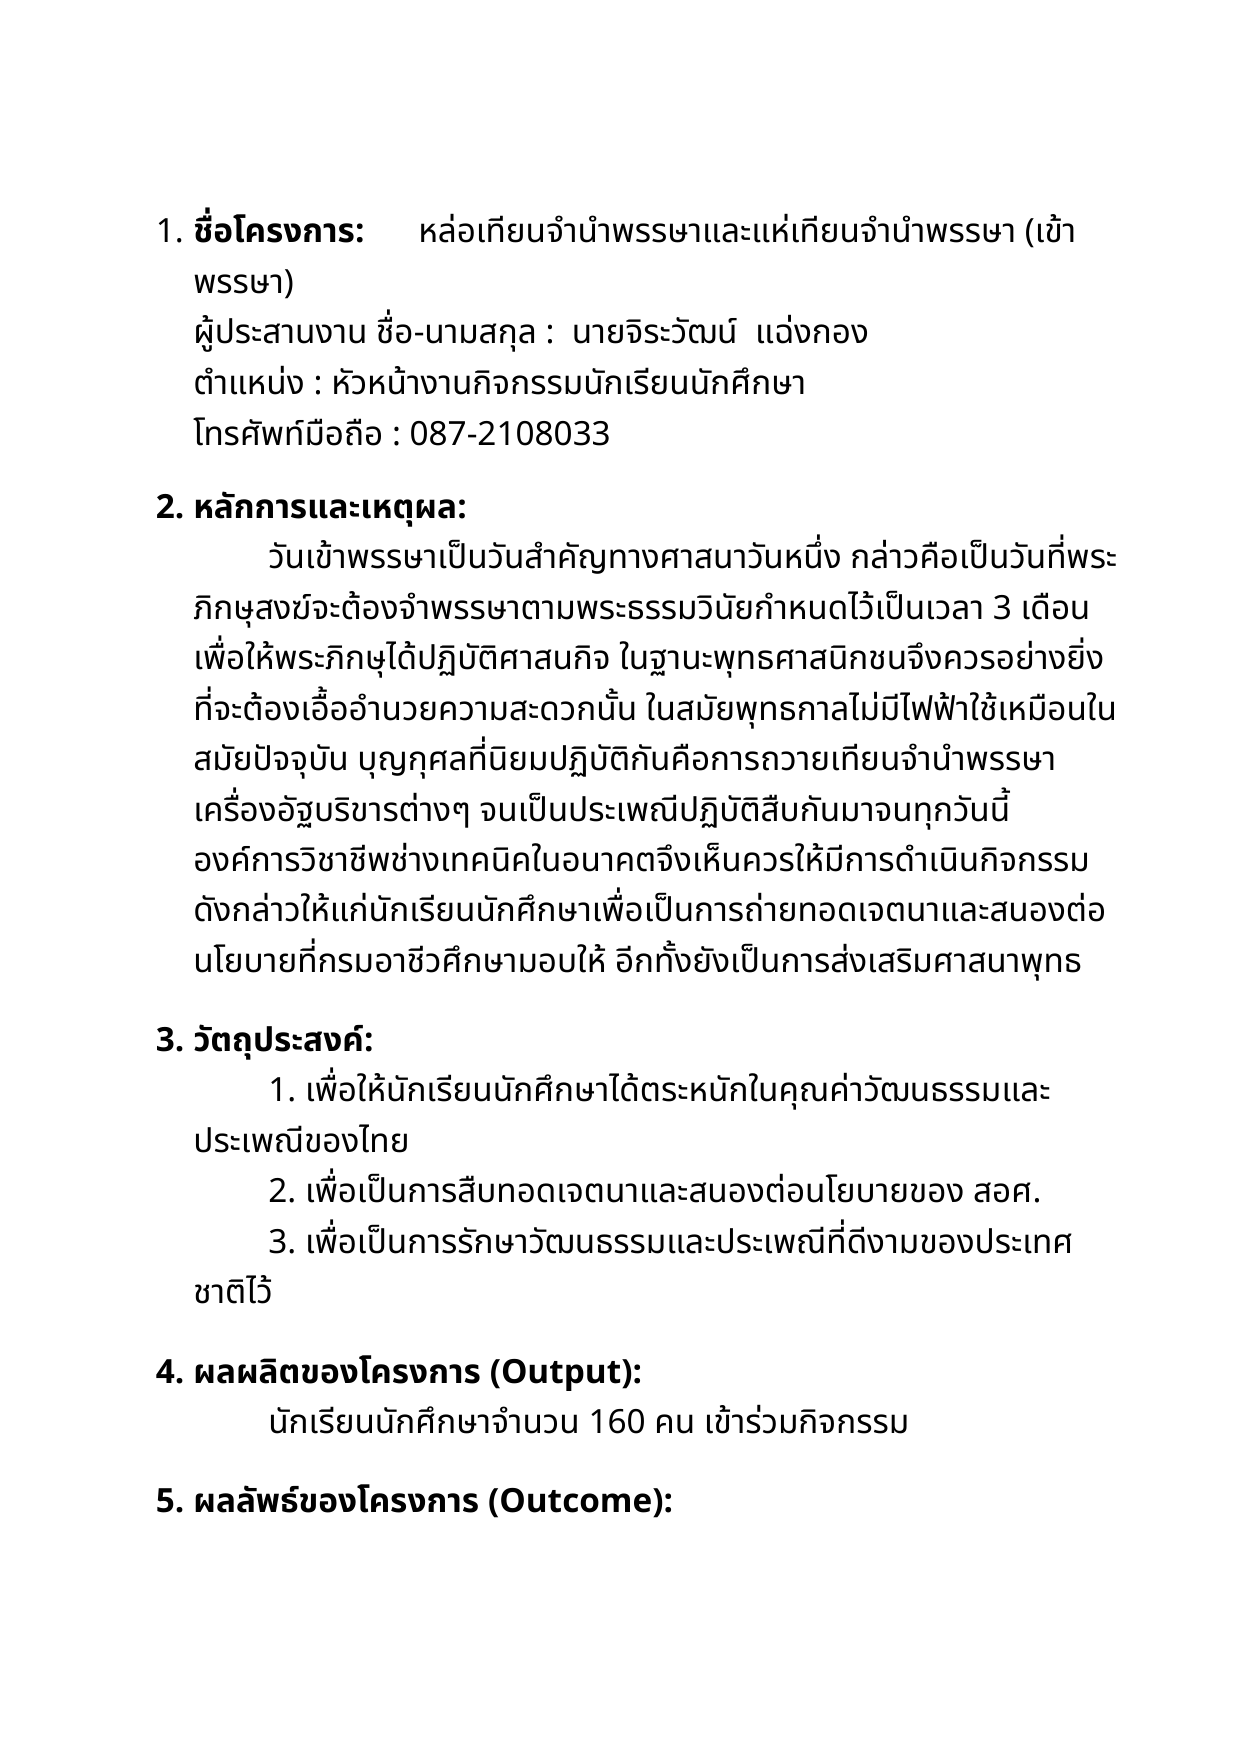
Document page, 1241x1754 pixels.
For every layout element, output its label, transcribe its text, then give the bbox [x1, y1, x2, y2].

list ผลลัพธ์ของโครงการ (Outcome): [156, 1477, 1122, 1528]
list นักเรียนนักศึกษาจำนวน 160 คน เข้าร่วมกิจกรรม [193, 1398, 1122, 1449]
list 3. เพื่อเป็นการรักษาวัฒนธรรมและประเพณีที่ดีงามของประเทศชาติไว้ [193, 1218, 1122, 1319]
list ตำแหน่ง : หัวหน้างานกิจกรรมนักเรียนนักศึกษา [193, 359, 1122, 409]
list โทรศัพท์มือถือ : 087-2108033 [193, 409, 1122, 460]
list 2. เพื่อเป็นการสืบทอดเจตนาและสนองต่อนโยบายของ สอศ. [193, 1167, 1122, 1218]
list วัตถุประสงค์: [156, 1016, 1122, 1066]
list วันเข้าพรรษาเป็นวันสำคัญทางศาสนาวันหนึ่ง กล่าวคือเป็นวันที่พระภิกษุสงฆ์จะต้องจำพรรษาตามพระธรรมวินัยกำหนดไว้เป็นเวลา 3 เดือน เพื่อให้พระภิกษุได้ปฏิบัติศาสนกิจ ในฐานะพุทธศาสนิกชนจึงควรอย่างยิ่งที่จะต้องเอื้ออำนวยความสะดวกนั้น ในสมัยพุทธกาลไม่มีไฟฟ้าใช้เหมือนในสมัยปัจจุบัน บุญกุศลที่นิยมปฏิบัติกันคือการถวายเทียนจำนำพรรษาเครื่องอัฐบริขารต่างๆ จนเป็นประเพณีปฏิบัติสืบกันมาจนทุกวันนี้ องค์การวิชาชีพช่างเทคนิคในอนาคตจึงเห็นควรให้มีการดำเนินกิจกรรมดังกล่าวให้แก่นักเรียนนักศึกษาเพื่อเป็นการถ่ายทอดเจตนาและสนองต่อนโยบายที่กรมอาชีวศึกษามอบให้ อีกทั้งยังเป็นการส่งเสริมศาสนาพุทธ [193, 533, 1122, 987]
list ผลผลิตของโครงการ (Output): [156, 1347, 1122, 1398]
list ชื่อโครงการ: หล่อเทียนจำนำพรรษาและแห่เทียนจำนำพรรษา (เข้าพรรษา) [156, 207, 1122, 308]
list 1. เพื่อให้นักเรียนนักศึกษาได้ตระหนักในคุณค่าวัฒนธรรมและประเพณีของไทย [193, 1066, 1122, 1167]
list ผู้ประสานงาน ชื่อ-นามสกุล : นายจิระวัฒน์ แฉ่งกอง [193, 308, 1122, 359]
list หลักการและเหตุผล: [156, 483, 1122, 533]
